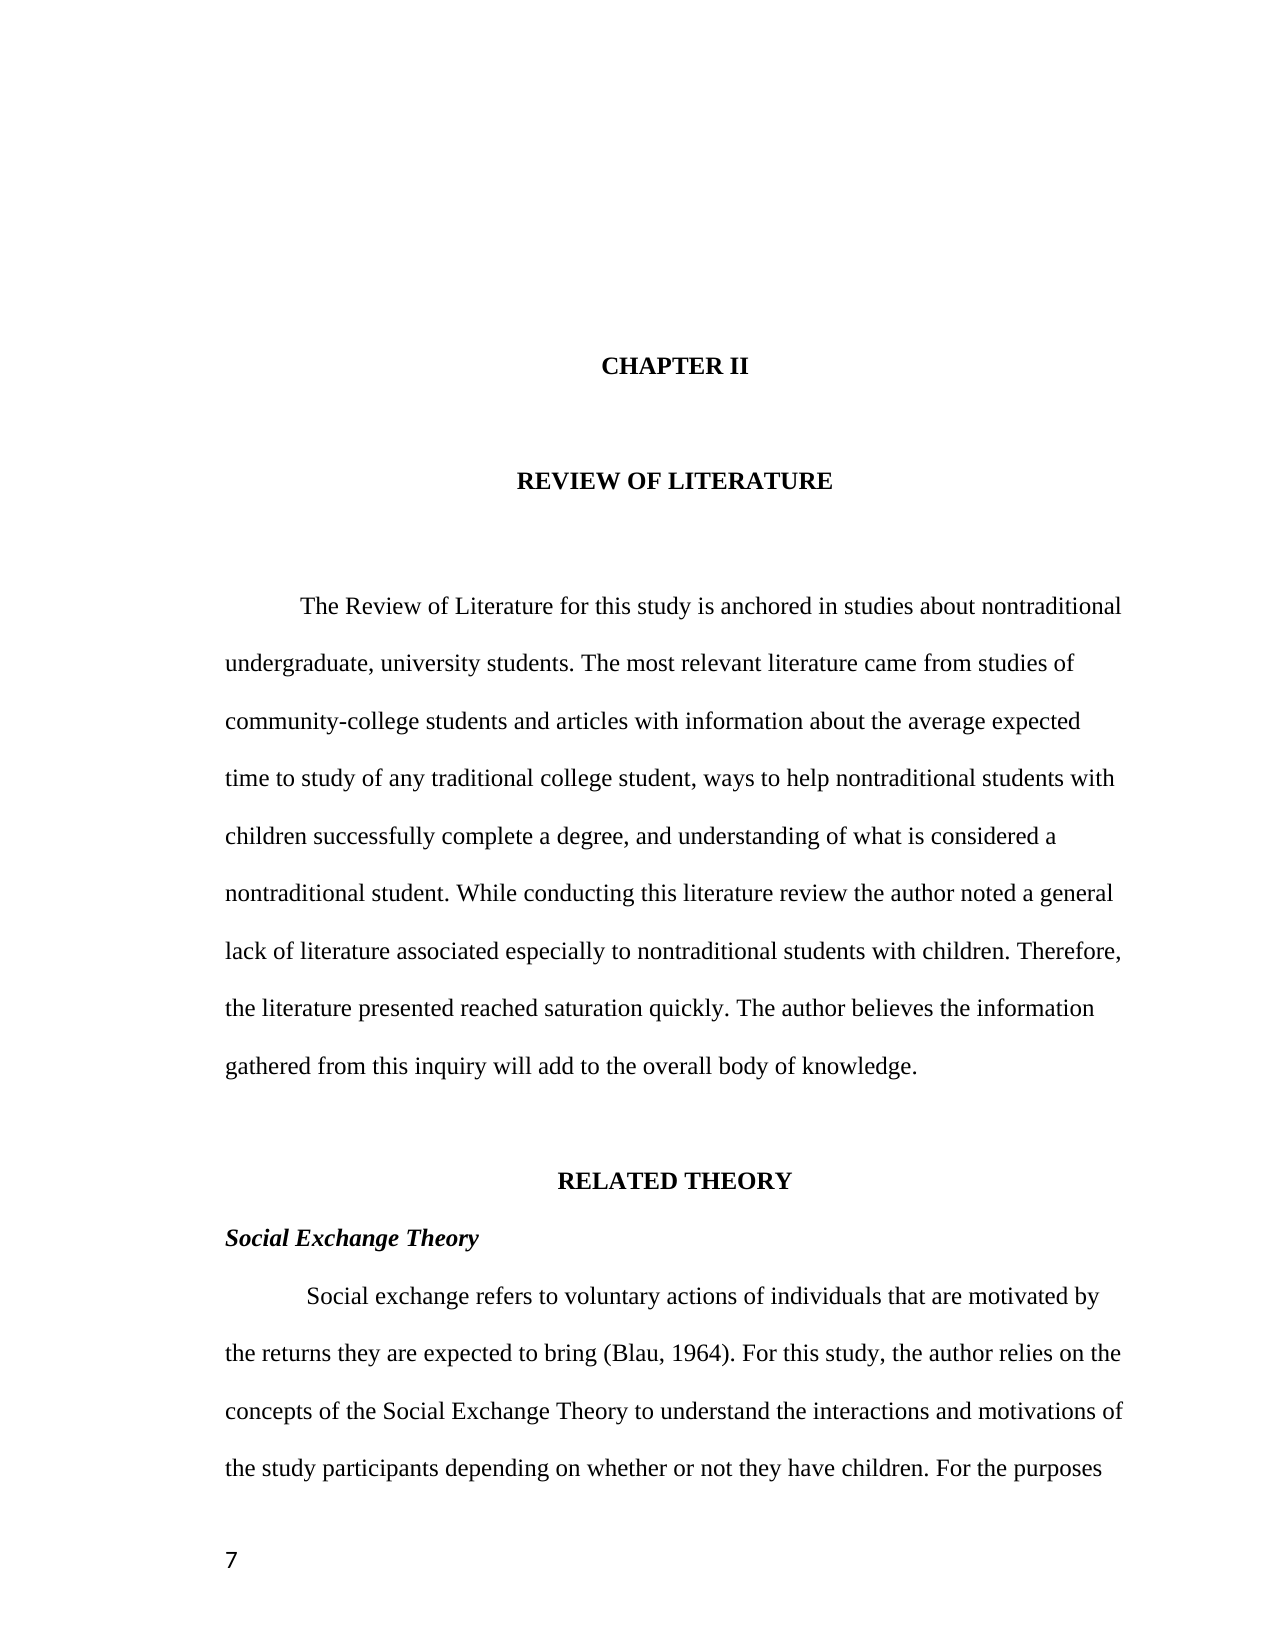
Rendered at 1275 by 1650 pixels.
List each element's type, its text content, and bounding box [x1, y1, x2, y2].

text Social Exchange Theory [225, 1223, 1125, 1252]
text CHAPTER II [225, 351, 1125, 380]
text REVIEW OF LITERATURE [225, 466, 1125, 495]
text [225, 1281, 1125, 1482]
text The Review of Literature for this study is anchored in studies about nontraditional undergraduate, university students. The most relevant literature came from studies of community-college students and articles with information about the average expected time to study of any traditional college student, ways to help nontraditional students with children successfully complete a degree, and understanding of what is considered a nontraditional student. While conducting this literature review the author noted a general lack of literature associated especially to nontraditional students with children. Therefore, the literature presented reached saturation quickly. The author believes the information gathered from this inquiry will add to the overall body of knowledge. [225, 591, 1125, 1079]
text RELATED THEORY [225, 1166, 1125, 1194]
